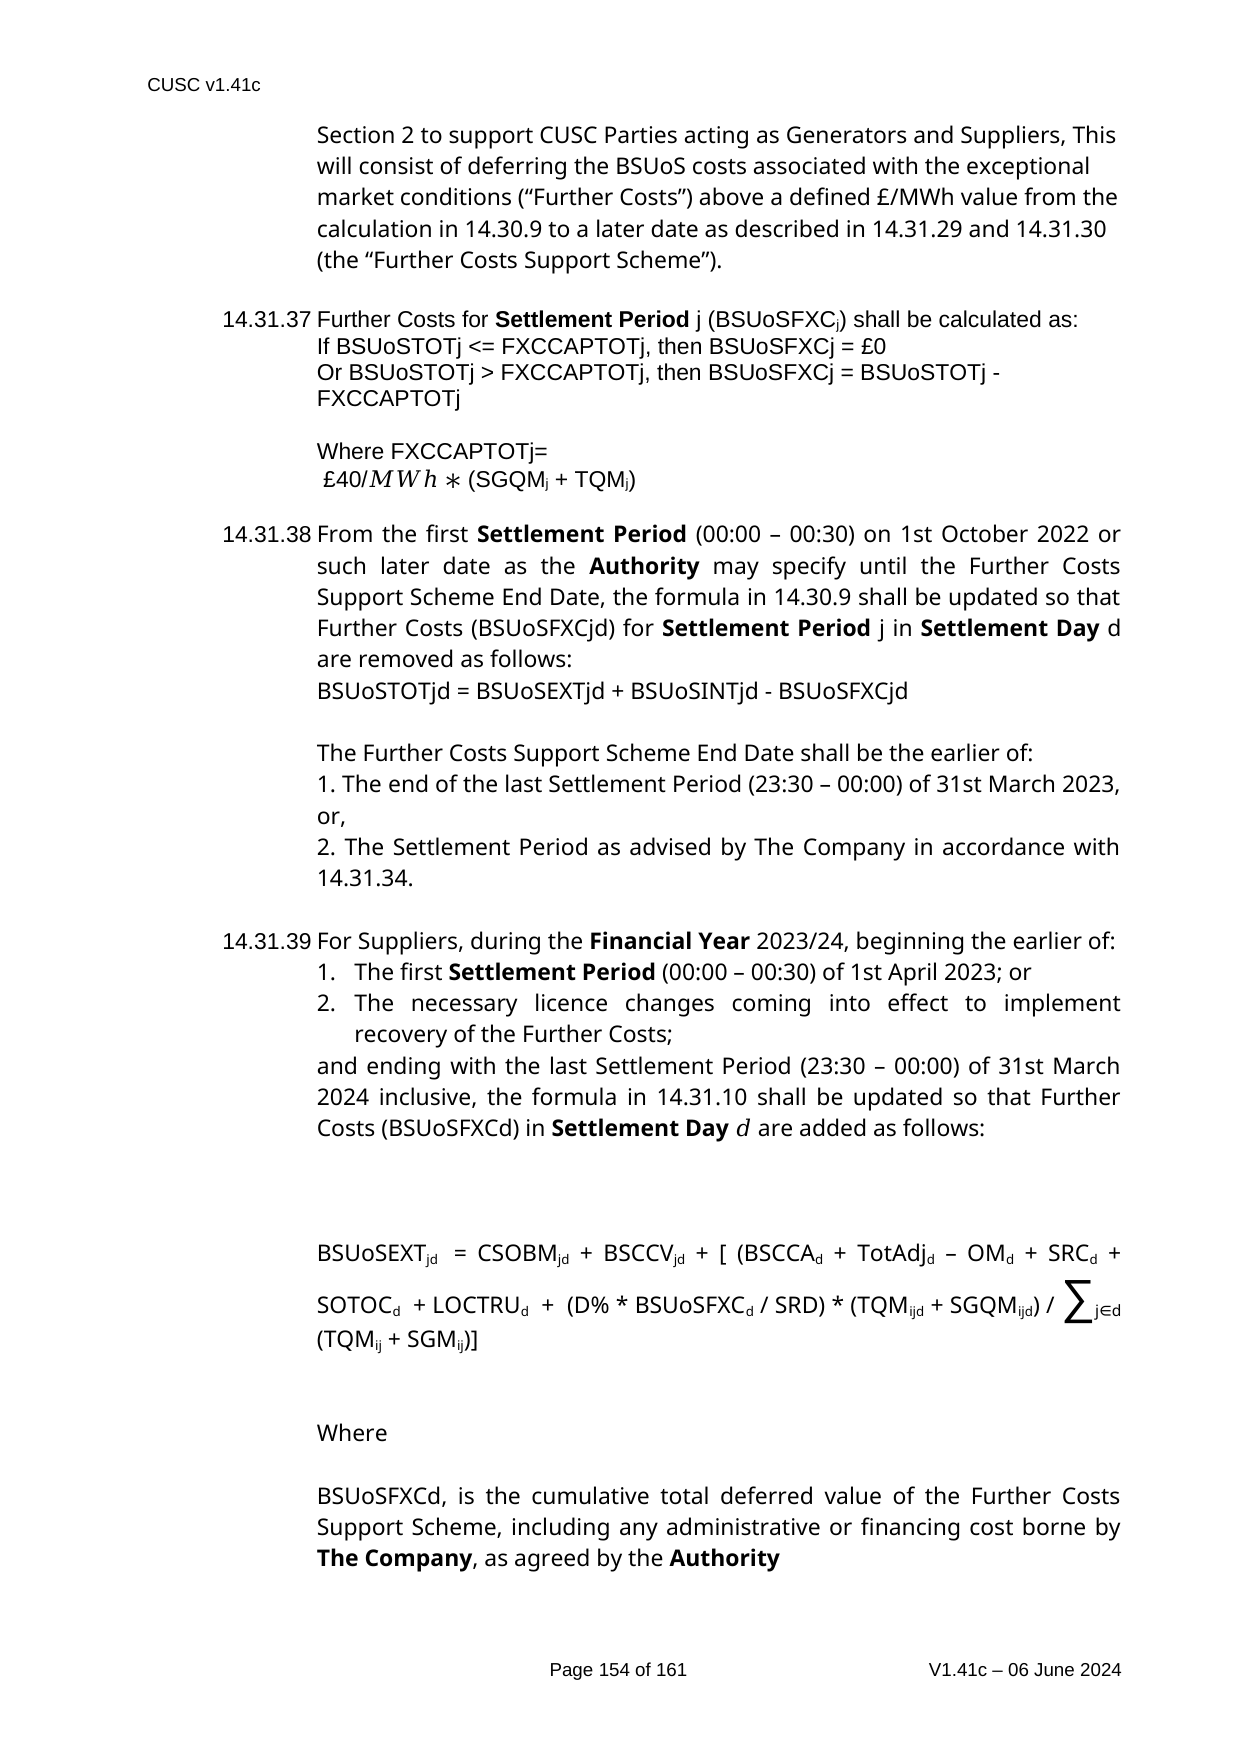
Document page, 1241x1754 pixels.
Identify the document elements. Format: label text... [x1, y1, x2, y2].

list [222, 119, 1121, 275]
list £40/𝑀𝑊ℎ ∗ (SGQMj + TQMj) [317, 464, 1121, 492]
text Where [317, 1417, 1121, 1448]
text BSUoSFXCd, is the cumulative total deferred value of the Further Costs Support Scheme, including any administrative or financing cost borne by The Company, as agreed by the Authority [317, 1480, 1121, 1573]
text 1. The end of the last Settlement Period (23:30 – 00:00) of 31st March 2023, or, [317, 768, 1121, 831]
text BSUoSTOTjd = BSUoSEXTjd + BSUoSINTjd - BSUoSFXCjd [317, 674, 1121, 706]
list For Suppliers, during the Financial Year 2023/24, beginning the earlier of: [222, 924, 1121, 956]
list The necessary licence changes coming into effect to implement recovery of the Further Costs; [317, 987, 1121, 1049]
list If BSUoSTOTj <= FXCCAPTOTj, then BSUoSFXCj = £0 Or BSUoSTOTj > FXCCAPTOTj, then BSUoSFXCj = BSUoSTOTj - FXCCAPTOTj [317, 333, 1121, 412]
text and ending with the last Settlement Period (23:30 – 00:00) of 31st March 2024 inclusive, the formula in 14.31.10 shall be updated so that Further Costs (BSUoSFXCd) in Settlement Day 𝑑 are added as follows: [317, 1049, 1121, 1143]
text The Further Costs Support Scheme End Date shall be the earlier of: [317, 737, 1121, 768]
text 2. The Settlement Period as advised by The Company in accordance with 14.31.34. [317, 831, 1121, 893]
list The first Settlement Period (00:00 – 00:30) of 1st April 2023; or [317, 956, 1121, 987]
text BSUoSEXTjd = CSOBMjd + BSCCVjd + [ (BSCCAd + TotAdjd – OMd + SRCd + SOTOCd + LOCTRUd + (D% * BSUoSFXCd / SRD) * (TQMijd + SGQMijd) / ∑j∈d (TQMij + SGMij)] [317, 1237, 1121, 1355]
list From the first Settlement Period (00:00 – 00:30) on 1st October 2022 or such later date as the Authority may specify until the Further Costs Support Scheme End Date, the formula in 14.30.9 shall be updated so that Further Costs (BSUoSFXCjd) for Settlement Period j in Settlement Day d are removed as follows: [222, 518, 1121, 674]
list Where FXCCAPTOTj= [317, 438, 1121, 464]
list Further Costs for Settlement Period j (BSUoSFXCj) shall be calculated as: [222, 306, 1121, 333]
